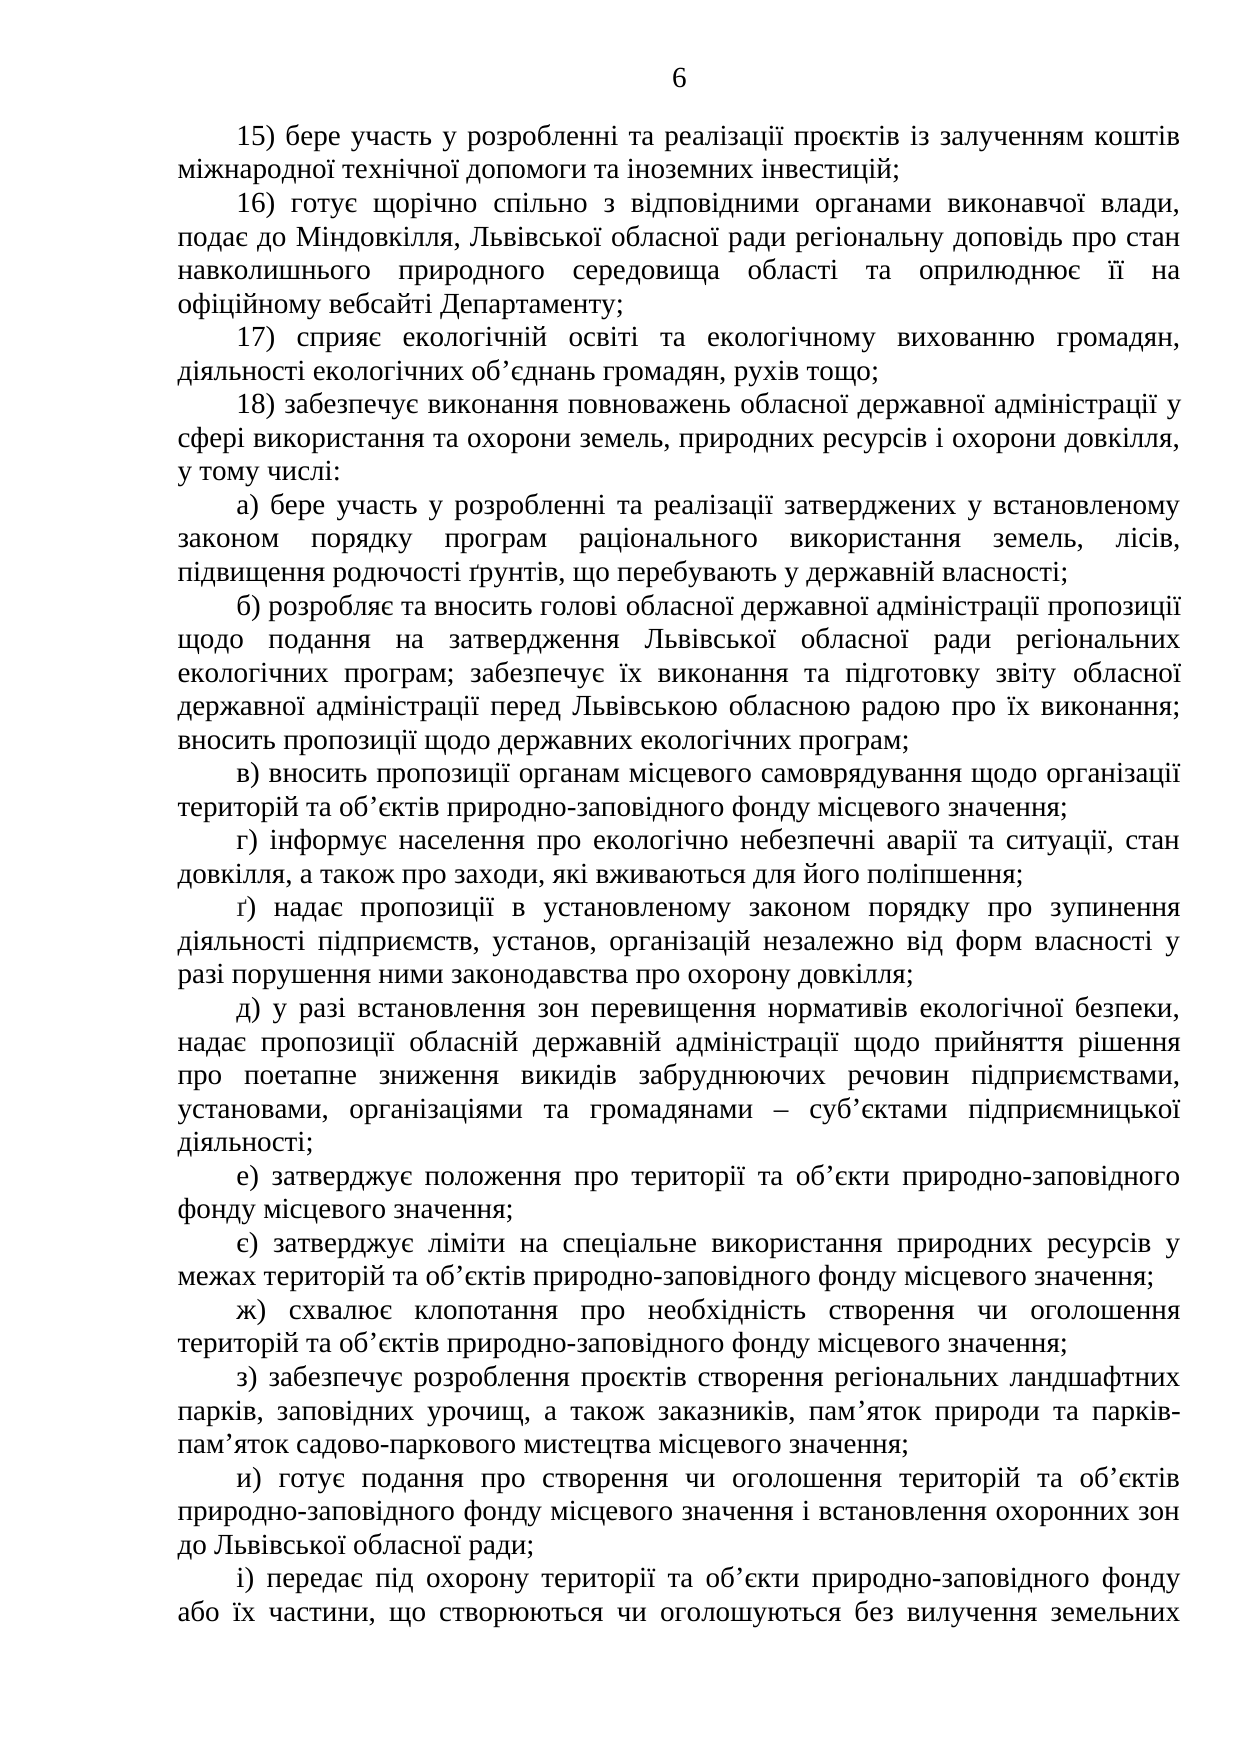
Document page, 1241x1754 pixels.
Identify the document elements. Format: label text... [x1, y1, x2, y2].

text б) розробляє та вносить голові обласної державної адміністрації пропозиції щодо подання на затвердження Львівської обласної ради регіональних екологічних програм; забезпечує їх виконання та підготовку звіту обласної державної адміністрації перед Львівською обласною радою про їх виконання; вносить пропозиції щодо державних екологічних програм; [177, 588, 1181, 755]
text 18) забезпечує виконання повноважень обласної державної адміністрації у сфері використання та охорони земель, природних ресурсів і охорони довкілля, у тому числі: [177, 386, 1181, 487]
text е) затверджує положення про території та об’єкти природно-заповідного фонду місцевого значення; [177, 1158, 1181, 1225]
text ґ) надає пропозиції в установленому законом порядку про зупинення діяльності підприємств, установ, організацій незалежно від форм власності у разі порушення ними законодавства про охорону довкілля; [177, 889, 1181, 990]
text 17) сприяє екологічній освіті та екологічному вихованню громадян, діяльності екологічних об’єднань громадян, рухів тощо; [177, 319, 1181, 386]
text 15) бере участь у розробленні та реалізації проєктів із залученням коштів міжнародної технічної допомоги та іноземних інвестицій; [177, 118, 1181, 185]
text в) вносить пропозиції органам місцевого самоврядування щодо організації територій та об’єктів природно-заповідного фонду місцевого значення; [177, 755, 1181, 822]
text 16) готує щорічно спільно з відповідними органами виконавчої влади, подає до Міндовкілля, Львівської обласної ради регіональну доповідь про стан навколишнього природного середовища області та оприлюднює її на офіційному вебсайті Департаменту; [177, 185, 1181, 319]
text ж) схвалює клопотання про необхідність створення чи оголошення територій та об’єктів природно-заповідного фонду місцевого значення; [177, 1292, 1181, 1359]
text є) затверджує ліміти на спеціальне використання природних ресурсів у межах територій та об’єктів природно-заповідного фонду місцевого значення; [177, 1225, 1181, 1292]
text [177, 1560, 1181, 1627]
text д) у разі встановлення зон перевищення нормативів екологічної безпеки, надає пропозиції обласній державній адміністрації щодо прийняття рішення про поетапне зниження викидів забруднюючих речовин підприємствами, установами, організаціями та громадянами – суб’єктами підприємницької діяльності; [177, 990, 1181, 1158]
text а) бере участь у розробленні та реалізації затверджених у встановленому законом порядку програм раціонального використання земель, лісів, підвищення родючості ґрунтів, що перебувають у державній власності; [177, 487, 1181, 588]
text з) забезпечує розроблення проєктів створення регіональних ландшафтних парків, заповідних урочищ, а також заказників, пам’яток природи та парків-пам’яток садово-паркового мистецтва місцевого значення; [177, 1359, 1181, 1460]
text и) готує подання про створення чи оголошення територій та об’єктів природно-заповідного фонду місцевого значення і встановлення охоронних зон до Львівської обласної ради; [177, 1460, 1181, 1560]
text г) інформує населення про екологічно небезпечні аварії та ситуації, стан довкілля, а також про заходи, які вживаються для його поліпшення; [177, 822, 1181, 889]
